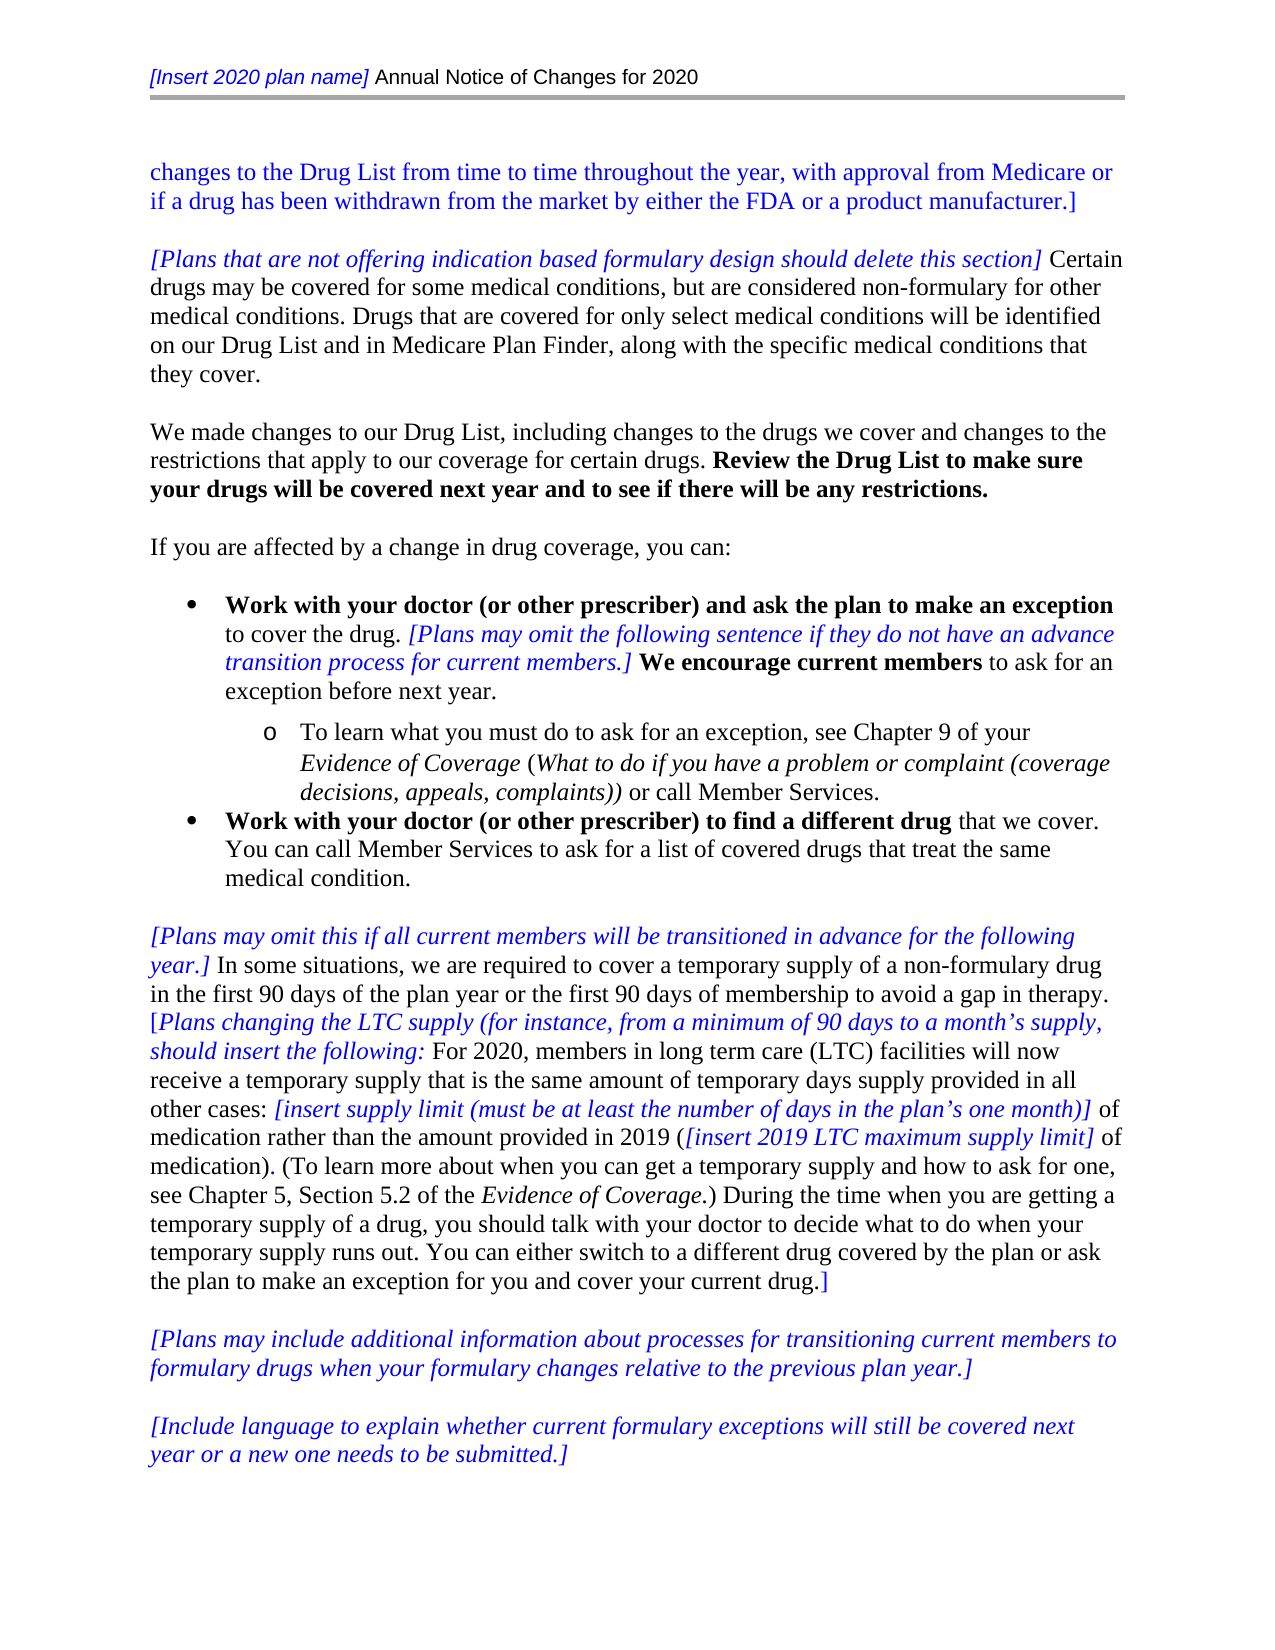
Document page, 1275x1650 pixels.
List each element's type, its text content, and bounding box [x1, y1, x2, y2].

list Work with your doctor (or other prescriber) to find a different drug that we cover. You can call Member Services to ask for a list of covered drugs that treat the same medical condition. [187, 818, 1125, 904]
list Work with your doctor (or other prescriber) and ask the plan to make an exception to cover the drug. [Plans may omit the following sentence if they do not have an advance transition process for current members.] We encourage current members to ask for an exception before next year. [187, 590, 1125, 705]
list To learn what you must do to ask for an exception, see Chapter 9 of your Evidence of Coverage (What to do if you have a problem or complaint (coverage decisions, appeals, complaints)) or call Member Services. [262, 717, 1125, 806]
text [Plans may omit this if all current members will be transitioned in advance for the following year.] In some situations, we are required to cover a temporary supply of a non-formulary drug in the first 90 days of the plan year or the first 90 days of membership to avoid a gap in therapy. [Plans changing the LTC supply (for instance, from a minimum of 90 days to a month’s supply, should insert the following: For 2020, members in long term care (LTC) facilities will now receive a temporary supply that is the same amount of temporary days supply provided in all other cases: [insert supply limit (must be at least the number of days in the plan’s one month)] of medication rather than the amount provided in 2019 ([insert 2019 LTC maximum supply limit] of medication). (To learn more about when you can get a temporary supply and how to ask for one, see Chapter 5, Section 5.2 of the Evidence of Coverage.) During the time when you are getting a temporary supply of a drug, you should talk with your doctor to decide what to do when your temporary supply runs out. You can either switch to a different drug covered by the plan or ask the plan to make an exception for you and cover your current drug.] [150, 934, 1125, 1307]
text [Plans may include additional information about processes for transitioning current members to formulary drugs when your formulary changes relative to the previous plan year.] [150, 1337, 1125, 1394]
text [Include language to explain whether current formulary exceptions will still be covered next year or a new one needs to be submitted.] [150, 1423, 1125, 1481]
text If you are affected by a change in drug coverage, you can: [150, 532, 1125, 561]
text We made changes to our Drug List, including changes to the drugs we cover and changes to the restrictions that apply to our coverage for certain drugs. Review the Drug List to make sure your drugs will be covered next year and to see if there will be any restrictions. [150, 417, 1125, 503]
text [Plans that are not offering indication based formulary design should delete this section] Certain drugs may be covered for some medical conditions, but are considered non-formulary for other medical conditions. Drugs that are covered for only select medical conditions will be identified on our Drug List and in Medicare Plan Finder, along with the specific medical conditions that they cover. [150, 244, 1125, 387]
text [150, 157, 1125, 214]
